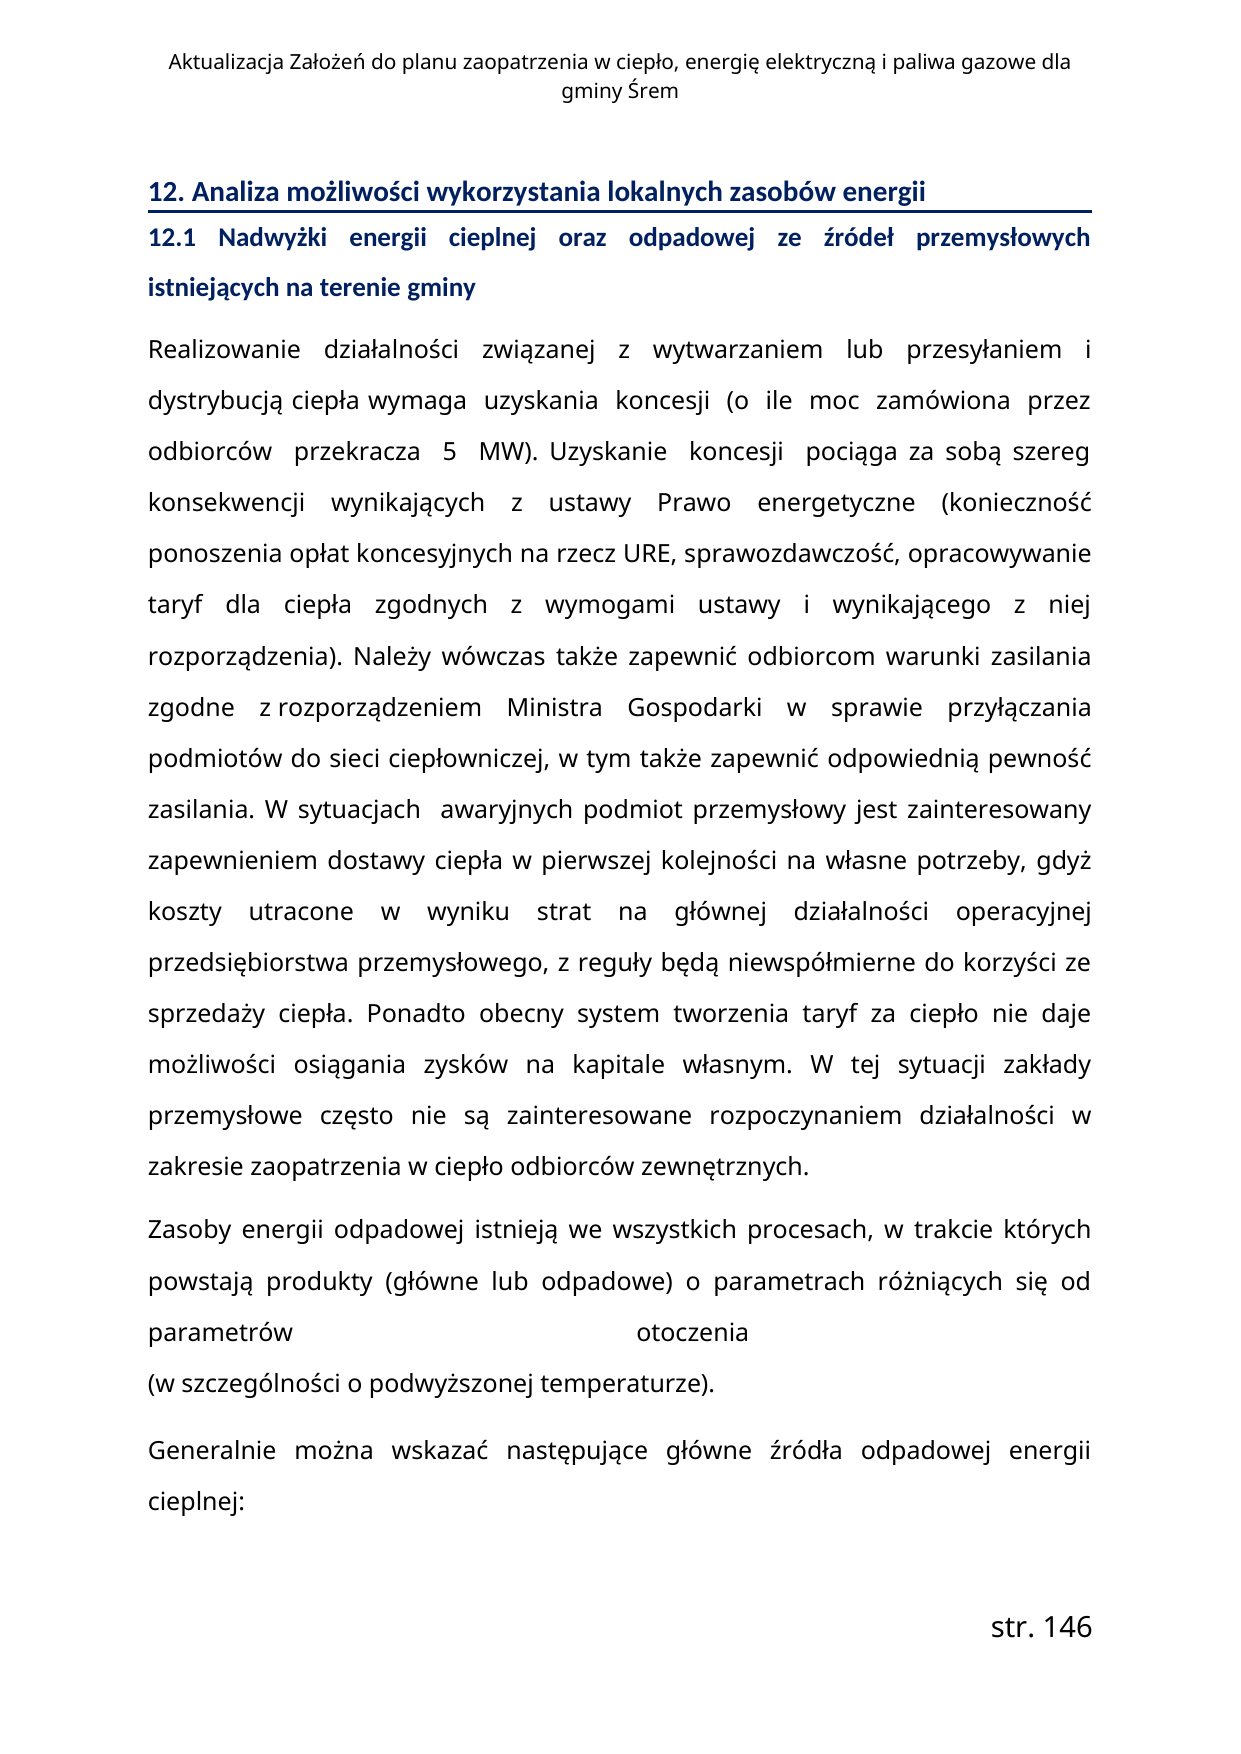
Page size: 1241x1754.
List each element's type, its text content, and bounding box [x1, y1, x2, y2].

text Generalnie można wskazać następujące główne źródła odpadowej energii cieplnej: [148, 1433, 1092, 1518]
subtitle 12. Analiza możliwości wykorzystania lokalnych zasobów energii [148, 173, 1092, 210]
text Realizowanie działalności związanej z wytwarzaniem lub przesyłaniem i dystrybucją ciepła wymaga uzyskania koncesji (o ile moc zamówiona przez odbiorców przekracza 5 MW). Uzyskanie koncesji pociąga za sobą szereg konsekwencji wynikających z ustawy Prawo energetyczne (konieczność ponoszenia opłat koncesyjnych na rzecz URE, sprawozdawczość, opracowywanie taryf dla ciepła zgodnych z wymogami ustawy i wynikającego z niej rozporządzenia). Należy wówczas także zapewnić odbiorcom warunki zasilania zgodne z rozporządzeniem Ministra Gospodarki w sprawie przyłączania podmiotów do sieci ciepłowniczej, w tym także zapewnić odpowiednią pewność zasilania. W sytuacjach awaryjnych podmiot przemysłowy jest zainteresowany zapewnieniem dostawy ciepła w pierwszej kolejności na własne potrzeby, gdyż koszty utracone w wyniku strat na głównej działalności operacyjnej przedsiębiorstwa przemysłowego, z reguły będą niewspółmierne do korzyści ze sprzedaży ciepła. Ponadto obecny system tworzenia taryf za ciepło nie daje możliwości osiągania zysków na kapitale własnym. W tej sytuacji zakłady przemysłowe często nie są zainteresowane rozpoczynaniem działalności w zakresie zaopatrzenia w ciepło odbiorców zewnętrznych. [148, 332, 1092, 1183]
subtitle 12.1 Nadwyżki energii cieplnej oraz odpadowej ze źródeł przemysłowych istniejących na terenie gminy [148, 221, 1092, 303]
text Zasoby energii odpadowej istnieją we wszystkich procesach, w trakcie których powstają produkty (główne lub odpadowe) o parametrach różniących się od parametrów otoczenia (w szczególności o podwyższonej temperaturze). [148, 1212, 1092, 1399]
